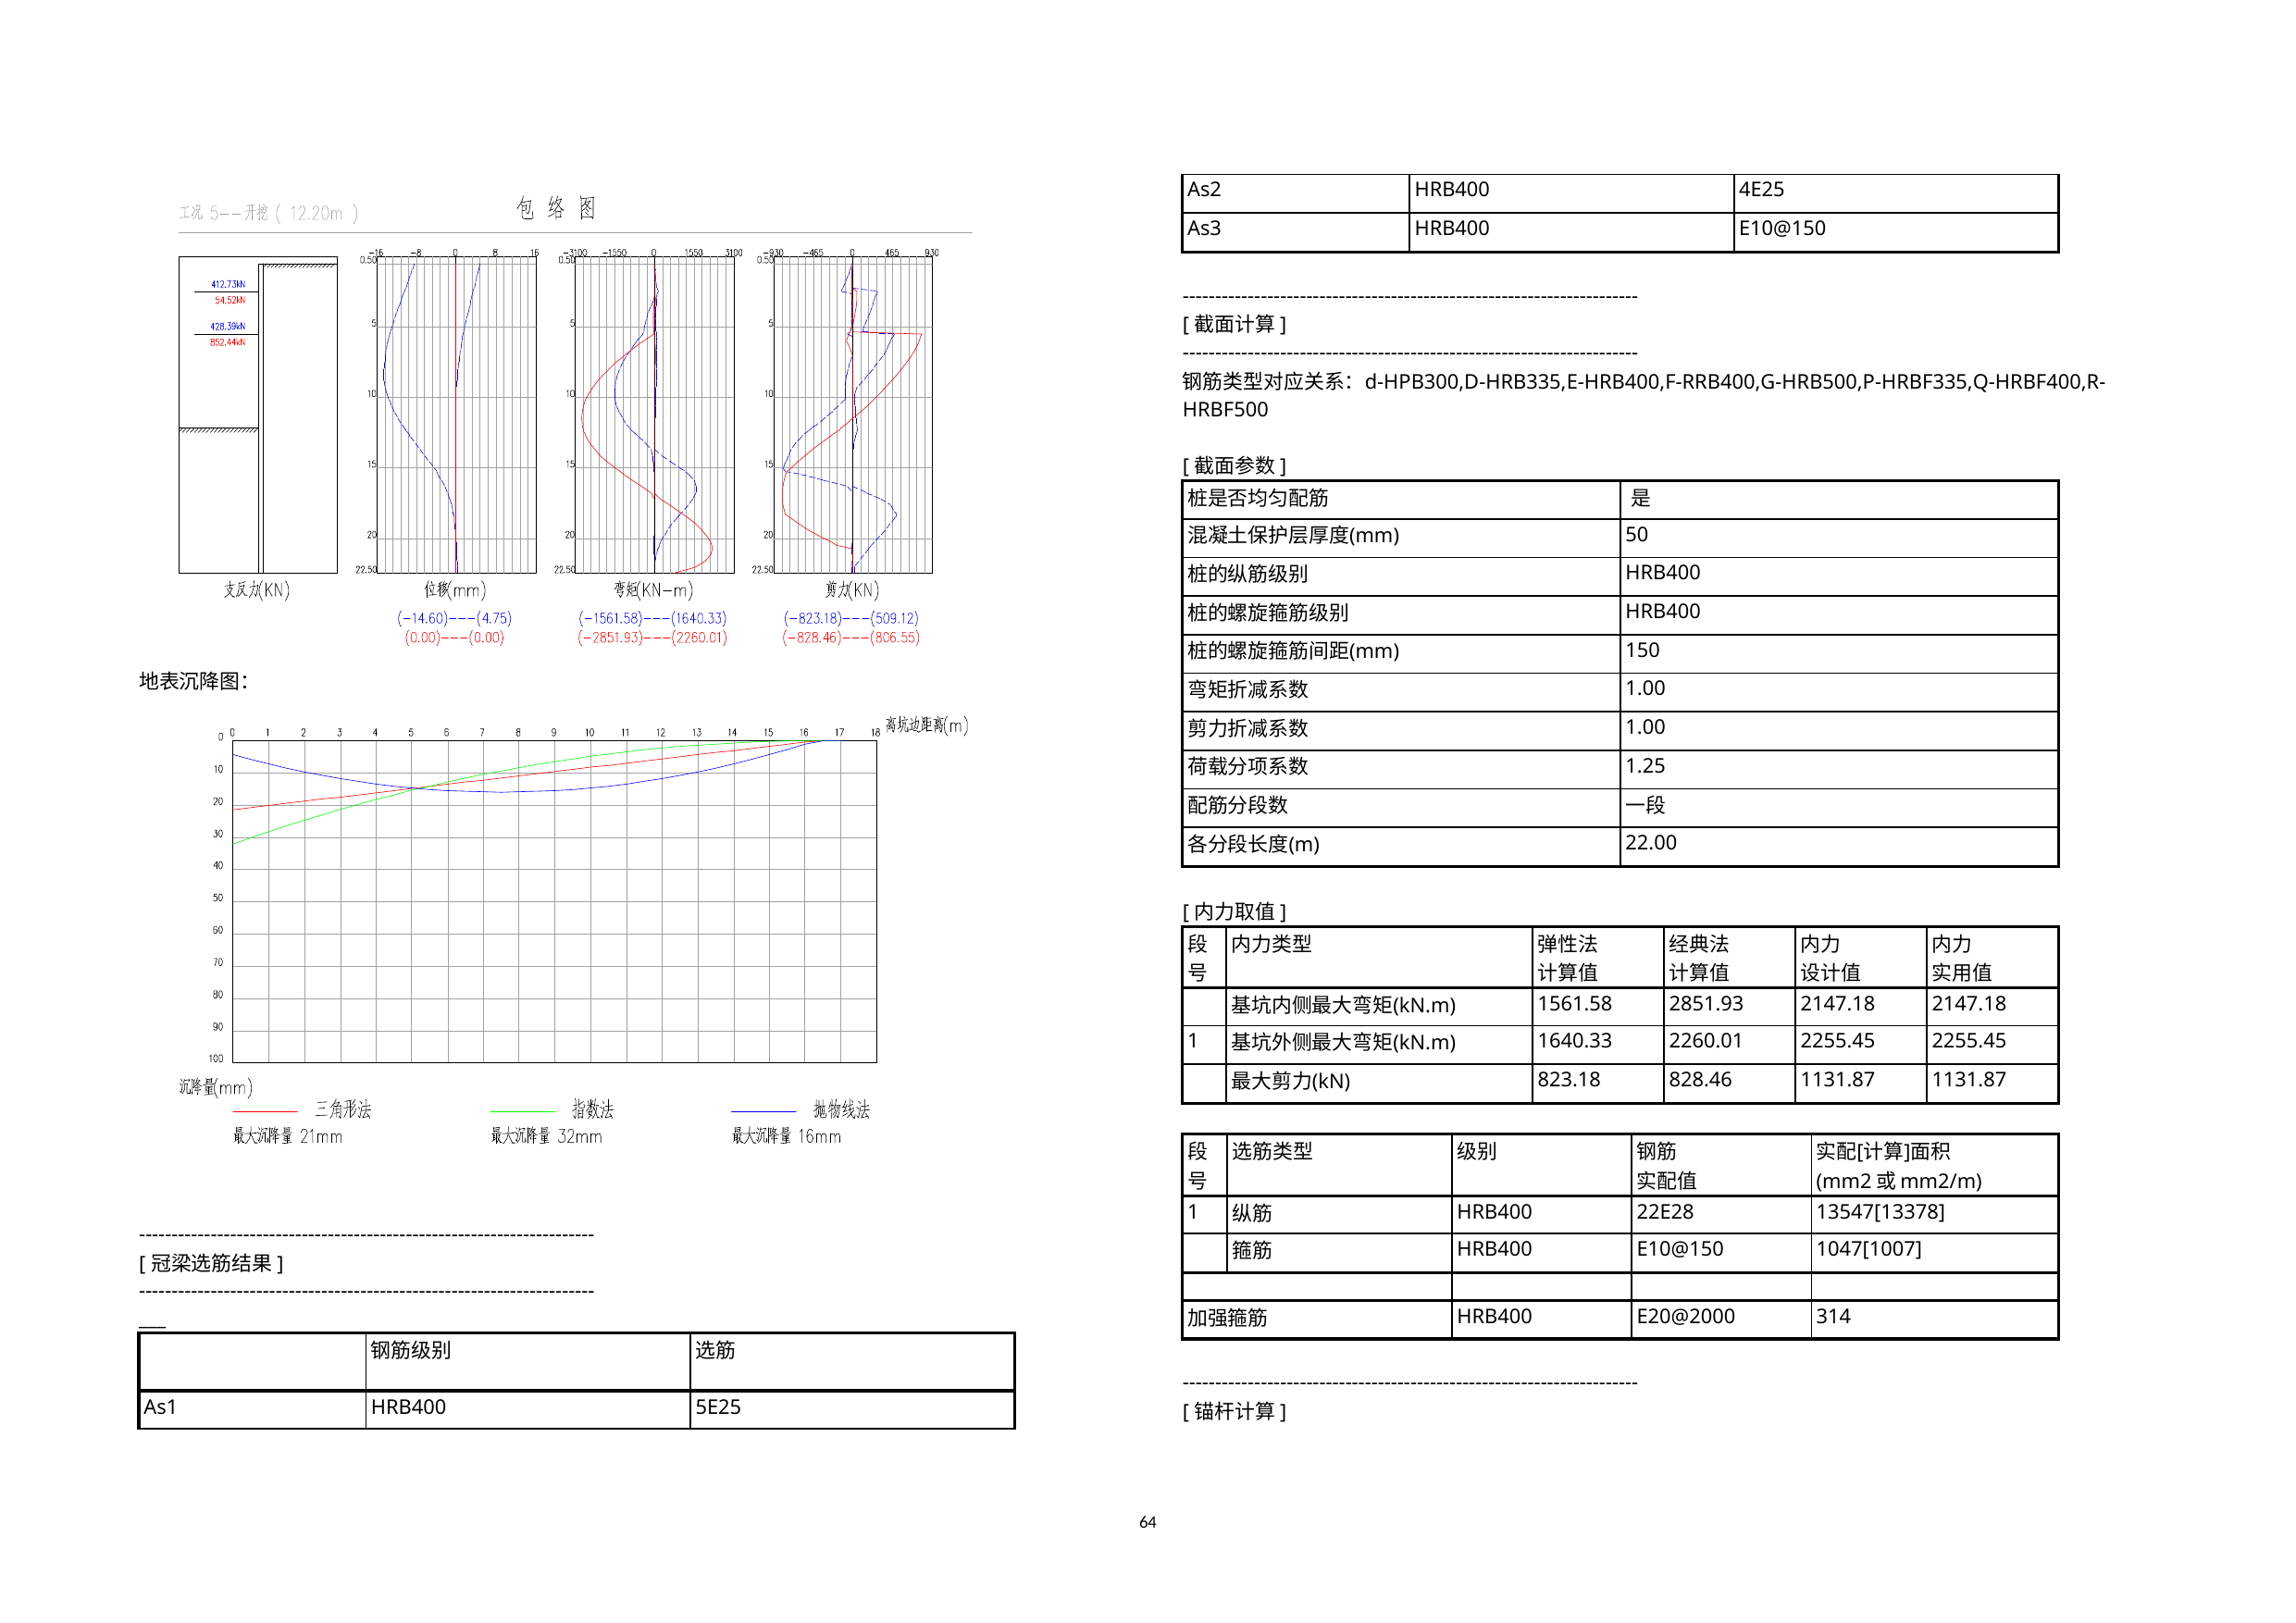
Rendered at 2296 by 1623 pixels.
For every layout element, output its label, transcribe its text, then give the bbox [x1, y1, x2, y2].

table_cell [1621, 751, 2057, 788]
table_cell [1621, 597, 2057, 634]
text 钢筋类型对应关系：d-HPB300,D-HRB335,E-HRB400,F-RRB400,G-HRB500,P-HRBF335,Q-HRBF400,R-HRBF500 [1183, 365, 2156, 423]
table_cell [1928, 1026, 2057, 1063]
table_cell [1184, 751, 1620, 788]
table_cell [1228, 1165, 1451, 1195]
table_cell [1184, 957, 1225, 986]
text [ 截面计算 ] [1183, 308, 2156, 338]
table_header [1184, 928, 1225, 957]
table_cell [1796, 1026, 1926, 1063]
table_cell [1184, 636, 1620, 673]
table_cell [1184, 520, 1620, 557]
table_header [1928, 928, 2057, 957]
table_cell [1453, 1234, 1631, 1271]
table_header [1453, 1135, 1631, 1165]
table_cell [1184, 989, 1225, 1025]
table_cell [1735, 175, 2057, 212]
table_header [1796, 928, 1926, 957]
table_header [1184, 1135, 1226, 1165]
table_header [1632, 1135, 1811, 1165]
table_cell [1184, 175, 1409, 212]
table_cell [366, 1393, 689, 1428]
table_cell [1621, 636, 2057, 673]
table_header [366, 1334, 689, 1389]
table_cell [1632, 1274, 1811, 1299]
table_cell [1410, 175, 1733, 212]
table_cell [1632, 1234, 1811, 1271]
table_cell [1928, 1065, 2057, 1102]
text [ 内力取值 ] [1183, 896, 2156, 924]
text [ 锚杆计算 ] [1183, 1395, 2156, 1425]
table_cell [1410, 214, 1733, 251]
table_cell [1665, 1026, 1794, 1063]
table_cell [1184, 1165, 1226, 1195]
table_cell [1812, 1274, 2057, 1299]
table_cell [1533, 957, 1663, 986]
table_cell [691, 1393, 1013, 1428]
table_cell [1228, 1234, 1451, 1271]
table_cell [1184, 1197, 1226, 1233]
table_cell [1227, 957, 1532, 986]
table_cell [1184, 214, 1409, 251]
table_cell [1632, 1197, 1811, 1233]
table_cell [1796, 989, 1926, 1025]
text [139, 1276, 1113, 1304]
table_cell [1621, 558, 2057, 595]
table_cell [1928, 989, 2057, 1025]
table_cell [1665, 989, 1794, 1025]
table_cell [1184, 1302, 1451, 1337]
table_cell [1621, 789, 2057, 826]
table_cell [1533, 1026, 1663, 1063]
text ---------------------------------------------------------------------- [1183, 338, 2156, 365]
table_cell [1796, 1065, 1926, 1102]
text ---------------------------------------------------------------------- [1183, 1368, 2156, 1395]
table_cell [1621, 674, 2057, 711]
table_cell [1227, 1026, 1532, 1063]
text ---------------------------------------------------------------------- [1183, 281, 2156, 308]
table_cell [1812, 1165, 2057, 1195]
text ---------------------------------------------------------------------- [139, 1220, 1113, 1247]
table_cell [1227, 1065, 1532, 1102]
text [ 冠梁选筋结果 ] [139, 1247, 1113, 1276]
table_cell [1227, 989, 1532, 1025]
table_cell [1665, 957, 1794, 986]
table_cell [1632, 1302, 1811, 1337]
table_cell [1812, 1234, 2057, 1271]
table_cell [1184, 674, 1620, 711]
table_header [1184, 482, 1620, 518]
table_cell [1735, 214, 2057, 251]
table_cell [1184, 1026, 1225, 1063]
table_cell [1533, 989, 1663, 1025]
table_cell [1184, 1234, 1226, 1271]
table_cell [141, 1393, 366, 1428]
text [ 截面参数 ] [1183, 450, 2156, 479]
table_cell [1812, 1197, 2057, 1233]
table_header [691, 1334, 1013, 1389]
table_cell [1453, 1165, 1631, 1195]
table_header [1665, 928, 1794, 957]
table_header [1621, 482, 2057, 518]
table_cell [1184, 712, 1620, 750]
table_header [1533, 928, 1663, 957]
text 地表沉降图： [139, 665, 1113, 694]
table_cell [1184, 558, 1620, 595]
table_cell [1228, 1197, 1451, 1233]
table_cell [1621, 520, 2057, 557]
text ___ [139, 1304, 1113, 1332]
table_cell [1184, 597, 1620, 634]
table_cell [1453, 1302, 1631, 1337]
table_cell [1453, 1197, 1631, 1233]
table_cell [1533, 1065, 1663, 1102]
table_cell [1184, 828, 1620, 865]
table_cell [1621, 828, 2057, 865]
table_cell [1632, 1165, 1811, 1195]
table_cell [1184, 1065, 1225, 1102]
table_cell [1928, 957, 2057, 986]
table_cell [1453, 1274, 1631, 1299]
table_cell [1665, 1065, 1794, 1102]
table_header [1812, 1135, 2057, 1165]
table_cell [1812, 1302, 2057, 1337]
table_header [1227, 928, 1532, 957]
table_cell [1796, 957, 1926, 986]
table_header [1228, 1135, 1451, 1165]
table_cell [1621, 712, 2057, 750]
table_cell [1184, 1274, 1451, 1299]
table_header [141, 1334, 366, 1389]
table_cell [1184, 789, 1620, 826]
